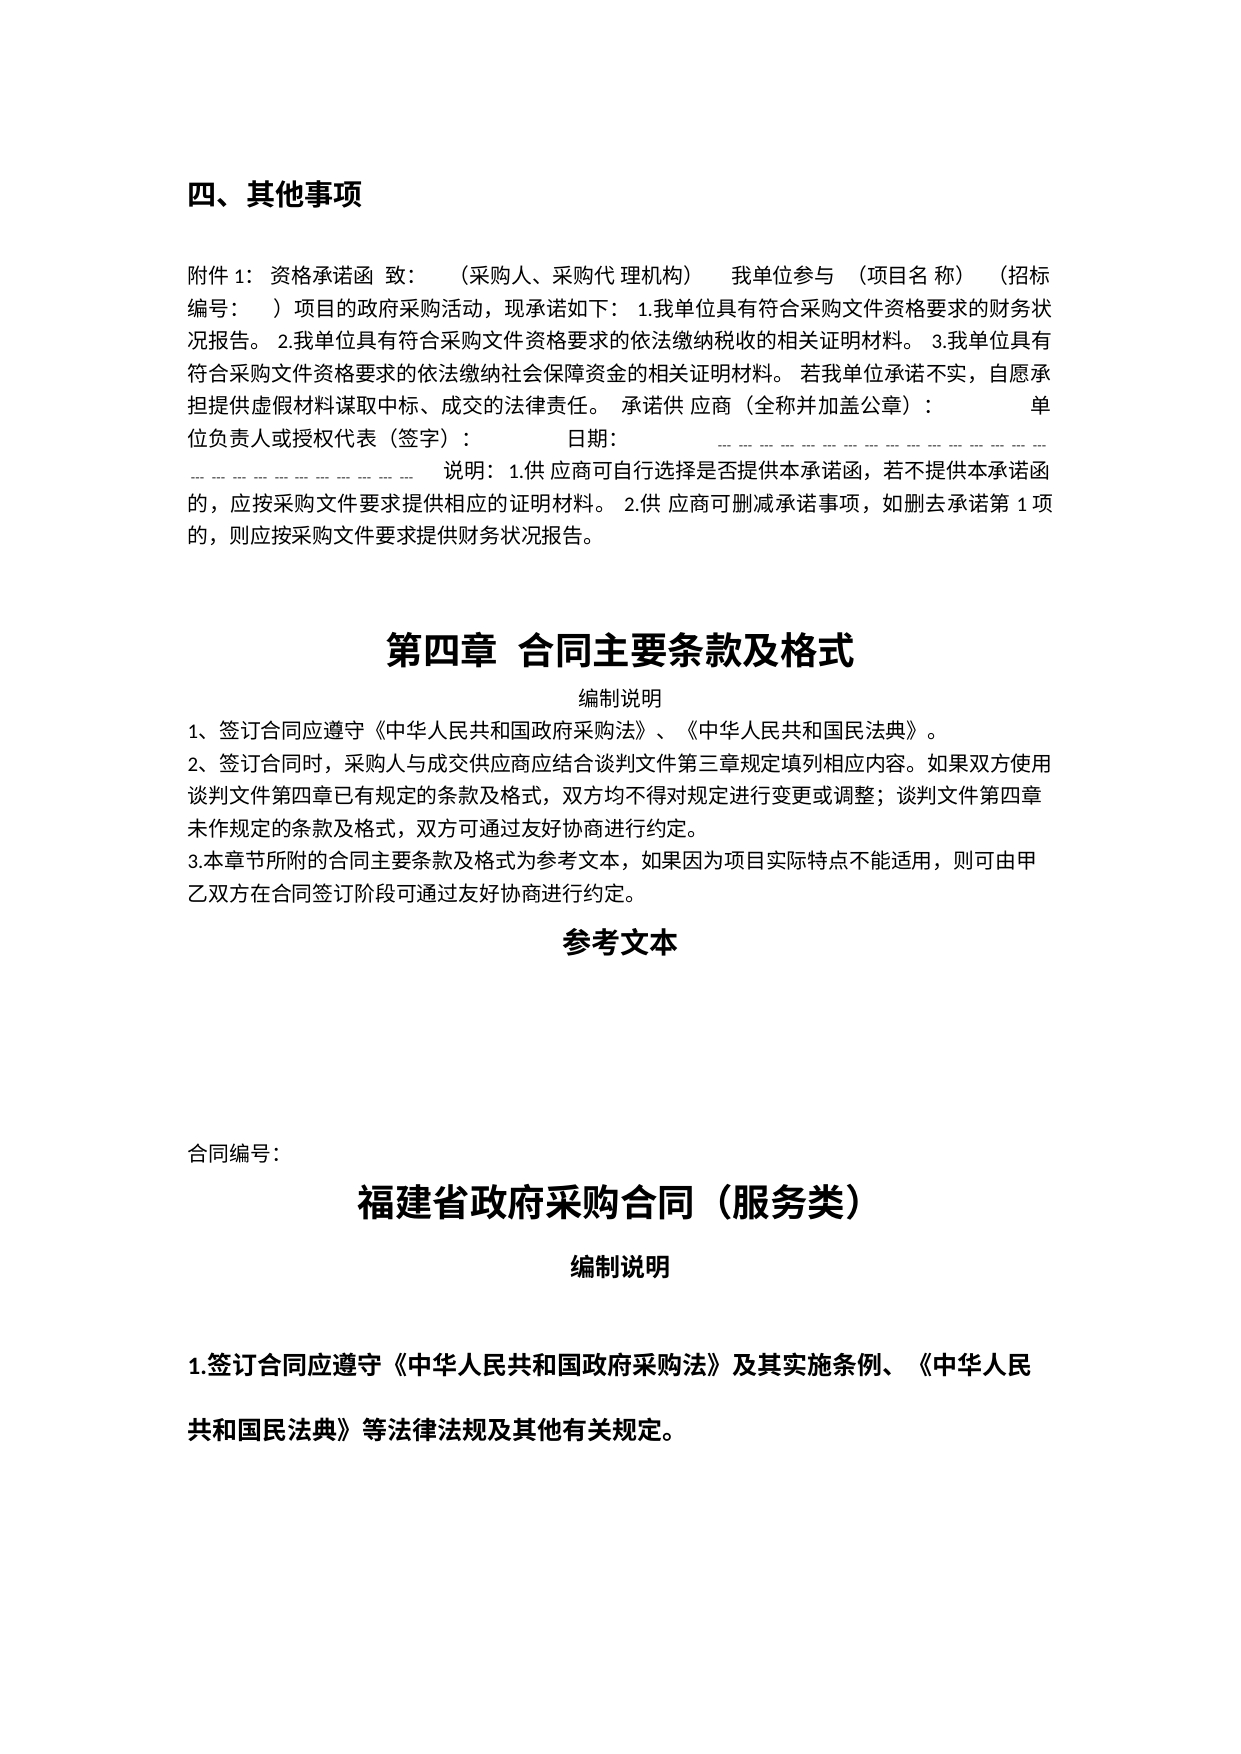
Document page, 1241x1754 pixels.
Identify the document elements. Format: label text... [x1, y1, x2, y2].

text 福建省政府采购合同（服务类） [187, 1169, 1053, 1234]
text 第四章 合同主要条款及格式 [187, 617, 1053, 682]
text 四、其他事项 [187, 162, 1053, 227]
text 编制说明 [187, 1234, 1053, 1332]
text 附件1： 资格承诺函 致： （采购人、采购代 理机构） 我单位参与 （项目名 称） （招标编号： ）项目的政府采购活动，现承诺如下： 1.我单位具有符合采购文件资格要求的财务状况报告。 2.我单位具有符合采购文件资格要求的依法缴纳税收的相关证明材料。 3.我单位具有符合采购文件资格要求的依法缴纳社会保障资金的相关证明材料。 若我单位承诺不实，自愿承担提供虚假材料谋取中标、成交的法律责任。 承诺供 应商（全称并加盖公章）： 单位负责人或授权代表（签字）： 日期： ﹍﹍﹍﹍﹍﹍﹍﹍﹍﹍﹍﹍﹍﹍﹍﹍﹍﹍﹍﹍﹍﹍﹍﹍﹍﹍﹍ 说明：1.供 应商可自行选择是否提供本承诺函，若不提供本承诺函的，应按采购文件要求提供相应的证明材料。 2.供 应商可删减承诺事项，如删去承诺第1项的，则应按采购文件要求提供财务状况报告。 [187, 259, 1053, 552]
text 1.签订合同应遵守《中华人民共和国政府采购法》及其实施条例、《中华人民共和国民法典》等法律法规及其他有关规定。 [187, 1332, 1053, 1462]
text 合同编号： [187, 1137, 1053, 1169]
text 2、签订合同时，采购人与成交供应商应结合谈判文件第三章规定填列相应内容。如果双方使用谈判文件第四章已有规定的条款及格式，双方均不得对规定进行变更或调整；谈判文件第四章未作规定的条款及格式，双方可通过友好协商进行约定。 [187, 747, 1053, 844]
text 参考文本 [187, 909, 1053, 974]
text 编制说明 [187, 682, 1053, 714]
text 1、签订合同应遵守《中华人民共和国政府采购法》、《中华人民共和国民法典》。 [187, 714, 1053, 747]
text 3.本章节所附的合同主要条款及格式为参考文本，如果因为项目实际特点不能适用，则可由甲乙双方在合同签订阶段可通过友好协商进行约定。 [187, 844, 1053, 909]
